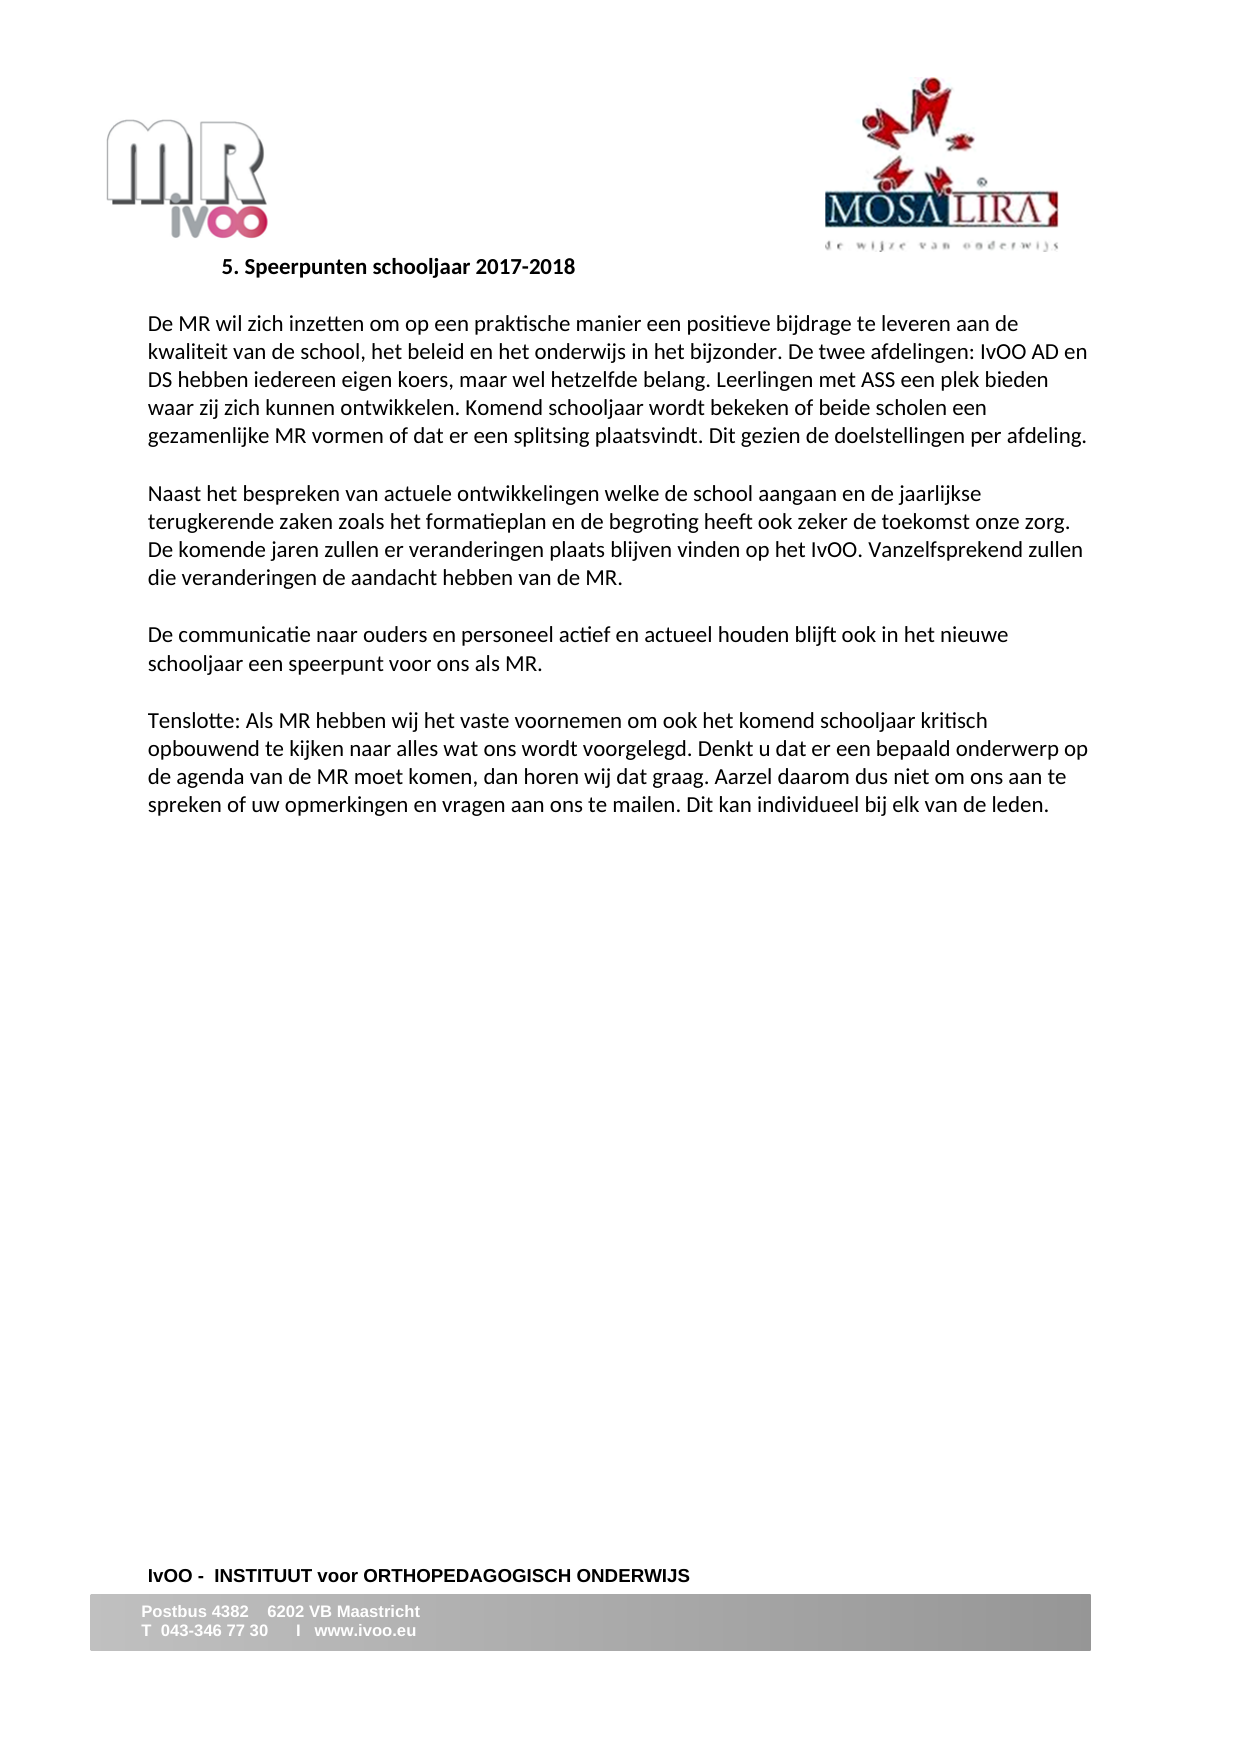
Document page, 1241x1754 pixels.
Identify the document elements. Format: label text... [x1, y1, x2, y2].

text 5. Speerpunten schooljaar 2017-2018 [148, 252, 1093, 280]
picture [73, 73, 385, 252]
text Tenslotte: Als MR hebben wij het vaste voornemen om ook het komend schooljaar kritisch opbouwend te kijken naar alles wat ons wordt voorgelegd. Denkt u dat er een bepaald onderwerp op de agenda van de MR moet komen, dan horen wij dat graag. Aarzel daarom dus niet om ons aan te spreken of uw opmerkingen en vragen aan ons te mailen. Dit kan individueel bij elk van de leden. [148, 706, 1093, 818]
text Naast het bespreken van actuele ontwikkelingen welke de school aangaan en de jaarlijkse terugkerende zaken zoals het formatieplan en de begroting heeft ook zeker de toekomst onze zorg. De komende jaren zullen er veranderingen plaats blijven vinden op het IvOO. Vanzelfsprekend zullen die veranderingen de aandacht hebben van de MR. [148, 479, 1093, 591]
text De communicatie naar ouders en personeel actief en actueel houden blijft ook in het nieuwe schooljaar een speerpunt voor ons als MR. [148, 620, 1093, 677]
text De MR wil zich inzetten om op een praktische manier een positieve bijdrage te leveren aan de kwaliteit van de school, het beleid en het onderwijs in het bijzonder. De twee afdelingen: IvOO AD en DS hebben iedereen eigen koers, maar wel hetzelfde belang. Leerlingen met ASS een plek bieden waar zij zich kunnen ontwikkelen. Komend schooljaar wordt bekeken of beide scholen een gezamenlijke MR vormen of dat er een splitsing plaatsvindt. Dit gezien de doelstellingen per afdeling. [148, 309, 1093, 449]
picture [825, 77, 1059, 252]
